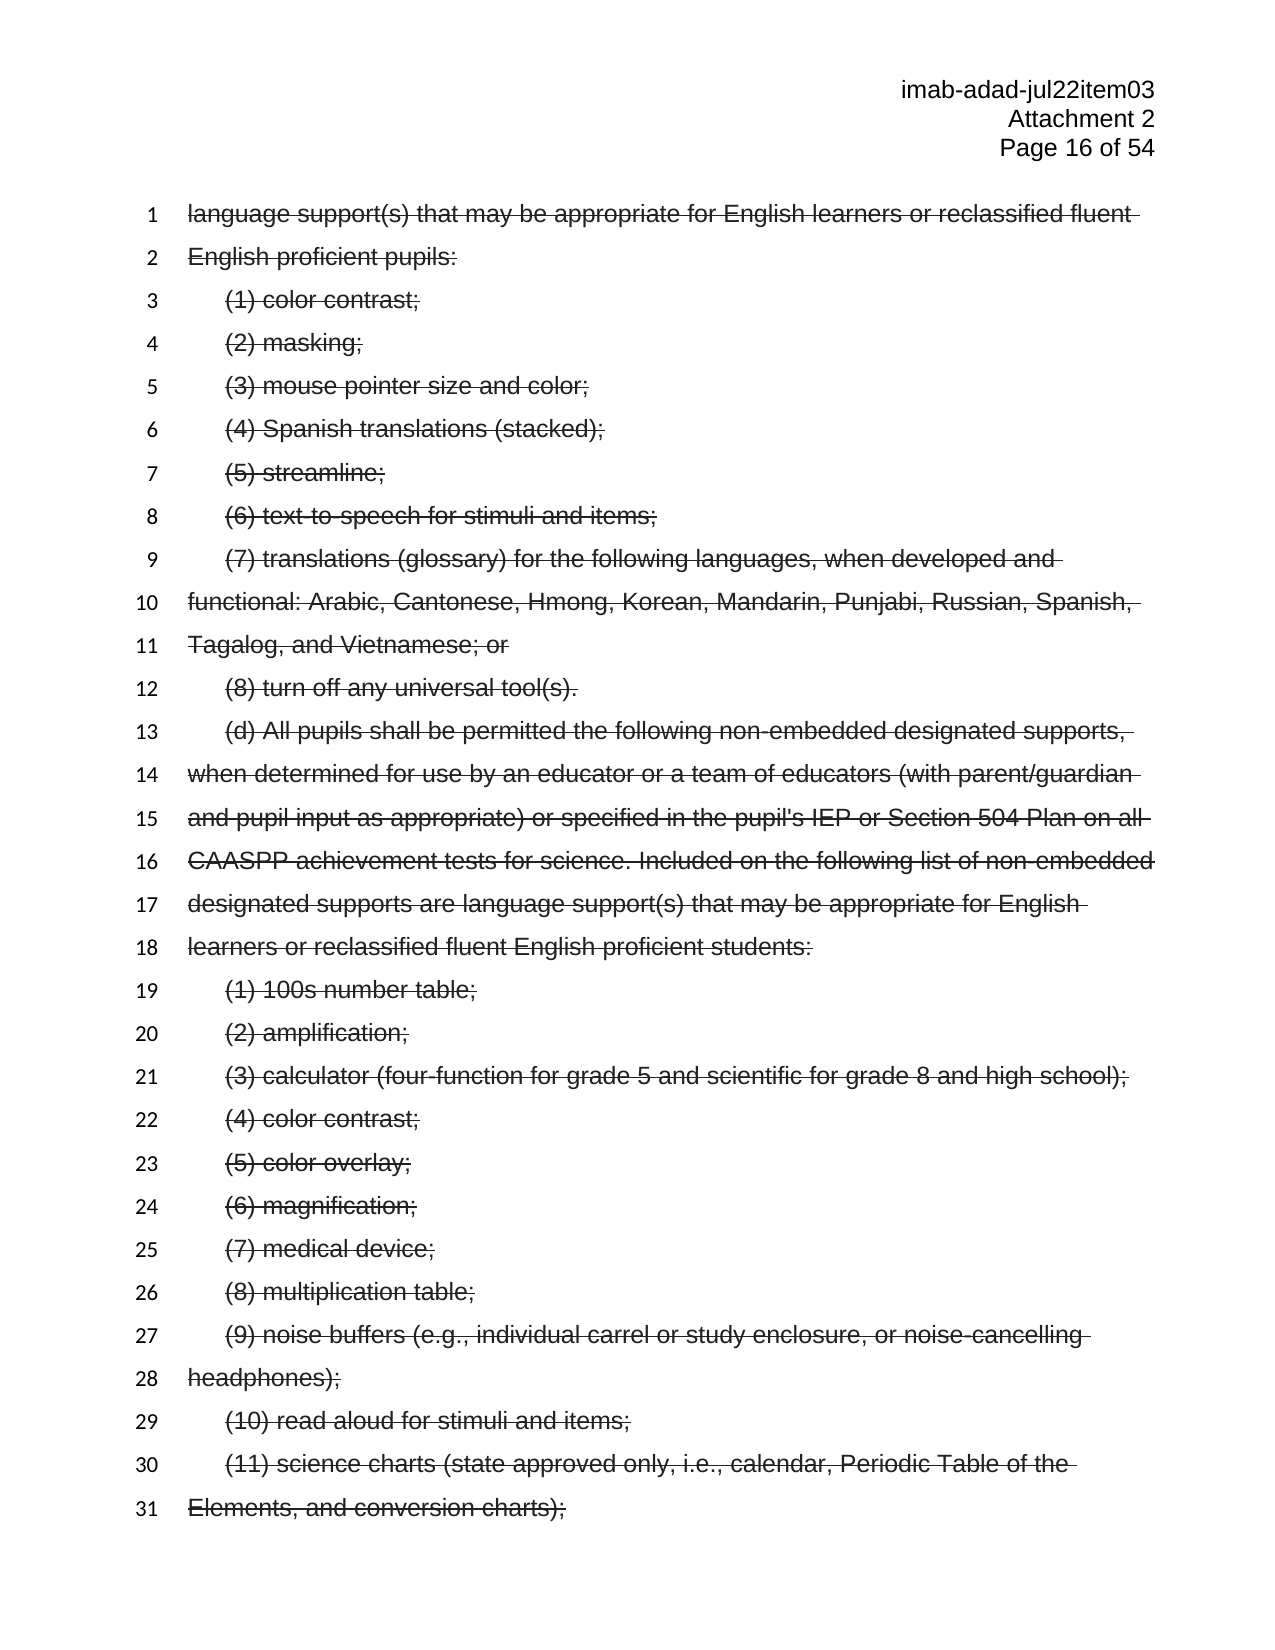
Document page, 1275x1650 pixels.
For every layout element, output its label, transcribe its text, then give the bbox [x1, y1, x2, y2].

text (6) text-to-speech for stimuli and items; [187, 501, 1155, 529]
text (3) calculator (four-function for grade 5 and scientific for grade 8 and high school); [187, 1061, 1155, 1090]
text (2) masking; [187, 328, 1155, 357]
text (2) amplification; [187, 1018, 1155, 1047]
text (8) turn off any universal tool(s). [187, 673, 1155, 702]
text (4) color contrast; [187, 1104, 1155, 1133]
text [187, 199, 1155, 271]
text (d) All pupils shall be permitted the following non-embedded designated supports, when determined for use by an educator or a team of educators (with parent/guardian and pupil input as appropriate) or specified in the pupil's IEP or Section 504 Plan on all CAASPP achievement tests for science. Included on the following list of non-embedded designated supports are language support(s) that may be appropriate for English learners or reclassified fluent English proficient students: [187, 862, 1155, 961]
text (1) color contrast; [187, 285, 1155, 314]
text (8) multiplication table; [187, 1277, 1155, 1306]
text (9) noise buffers (e.g., individual carrel or study enclosure, or noise-cancelling headphones); [187, 1320, 1155, 1392]
text (3) mouse pointer size and color; [187, 371, 1155, 400]
text (4) Spanish translations (stacked); [187, 414, 1155, 443]
text (7) medical device; [187, 1234, 1155, 1262]
text (6) magnification; [187, 1191, 1155, 1219]
text (5) streamline; [187, 457, 1155, 486]
text (1) 100s number table; [187, 975, 1155, 1004]
text (10) read aloud for stimuli and items; [187, 1406, 1155, 1435]
text (11) science charts (state approved only, i.e., calendar, Periodic Table of the Elements, and conversion charts); [187, 1449, 1155, 1521]
text (5) color overlay; [187, 1147, 1155, 1176]
text (d) All pupils shall be permitted the following non-embedded designated supports, when determined for use by an educator or a team of educators (with parent/guardian and pupil input as appropriate) or specified in the pupil's IEP or Section 504 Plan on all CAASPP achievement tests for science. Included on the following list of non-embedded designated supports are language support(s) that may be appropriate for English learners or reclassified fluent English proficient students: [187, 716, 1155, 861]
text (7) translations (glossary) for the following languages, when developed and functional: Arabic, Cantonese, Hmong, Korean, Mandarin, Punjabi, Russian, Spanish, Tagalog, and Vietnamese; or [187, 544, 1155, 659]
